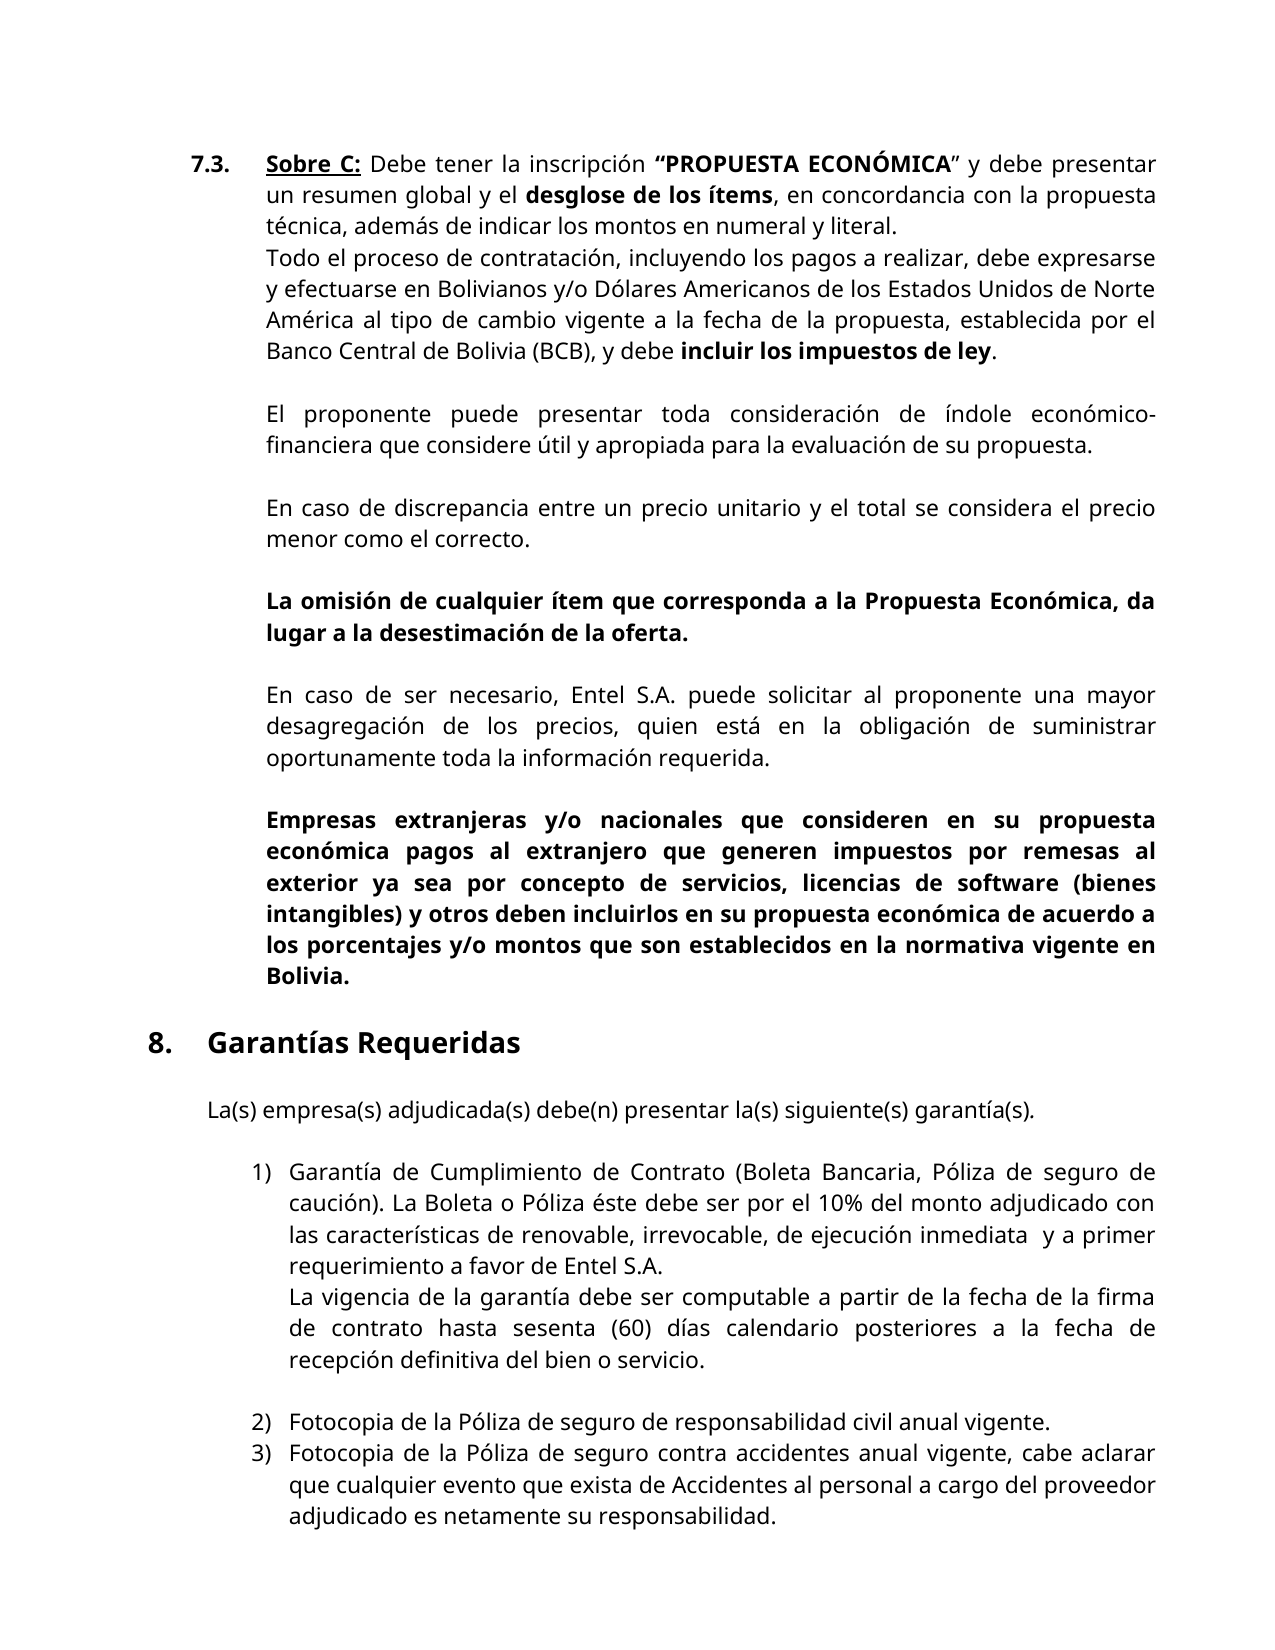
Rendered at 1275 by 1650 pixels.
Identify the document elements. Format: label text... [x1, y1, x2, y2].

text La vigencia de la garantía debe ser computable a partir de la fecha de la firma de contrato hasta sesenta (60) días calendario posteriores a la fecha de recepción definitiva del bien o servicio. [289, 1281, 1157, 1375]
list Fotocopia de la Póliza de seguro contra accidentes anual vigente, cabe aclarar que cualquier evento que exista de Accidentes al personal a cargo del proveedor adjudicado es netamente su responsabilidad. [251, 1437, 1157, 1531]
text La omisión de cualquier ítem que corresponda a la Propuesta Económica, da lugar a la desestimación de la oferta. [266, 585, 1157, 648]
list Garantías Requeridas [148, 1023, 1157, 1062]
text Empresas extranjeras y/o nacionales que consideren en su propuesta económica pagos al extranjero que generen impuestos por remesas al exterior ya sea por concepto de servicios, licencias de software (bienes intangibles) y otros deben incluirlos en su propuesta económica de acuerdo a los porcentajes y/o montos que son establecidos en la normativa vigente en Bolivia. [266, 804, 1157, 991]
list Fotocopia de la Póliza de seguro de responsabilidad civil anual vigente. [251, 1406, 1157, 1437]
list Sobre C: Debe tener la inscripción “PROPUESTA ECONÓMICA” y debe presentar un resumen global y el desglose de los ítems, en concordancia con la propuesta técnica, además de indicar los montos en numeral y literal. [191, 148, 1157, 241]
text En caso de ser necesario, Entel S.A. puede solicitar al proponente una mayor desagregación de los precios, quien está en la obligación de suministrar oportunamente toda la información requerida. [266, 679, 1157, 773]
text En caso de discrepancia entre un precio unitario y el total se considera el precio menor como el correcto. [266, 491, 1157, 554]
text El proponente puede presentar toda consideración de índole económico-financiera que considere útil y apropiada para la evaluación de su propuesta. [266, 398, 1157, 460]
list Garantía de Cumplimiento de Contrato (Boleta Bancaria, Póliza de seguro de caución). La Boleta o Póliza éste debe ser por el 10% del monto adjudicado con las características de renovable, irrevocable, de ejecución inmediata y a primer requerimiento a favor de Entel S.A. [251, 1156, 1157, 1281]
text La(s) empresa(s) adjudicada(s) debe(n) presentar la(s) siguiente(s) garantía(s). [207, 1094, 1157, 1125]
text Todo el proceso de contratación, incluyendo los pagos a realizar, debe expresarse y efectuarse en Bolivianos y/o Dólares Americanos de los Estados Unidos de Norte América al tipo de cambio vigente a la fecha de la propuesta, establecida por el Banco Central de Bolivia (BCB), y debe incluir los impuestos de ley. [266, 241, 1157, 366]
